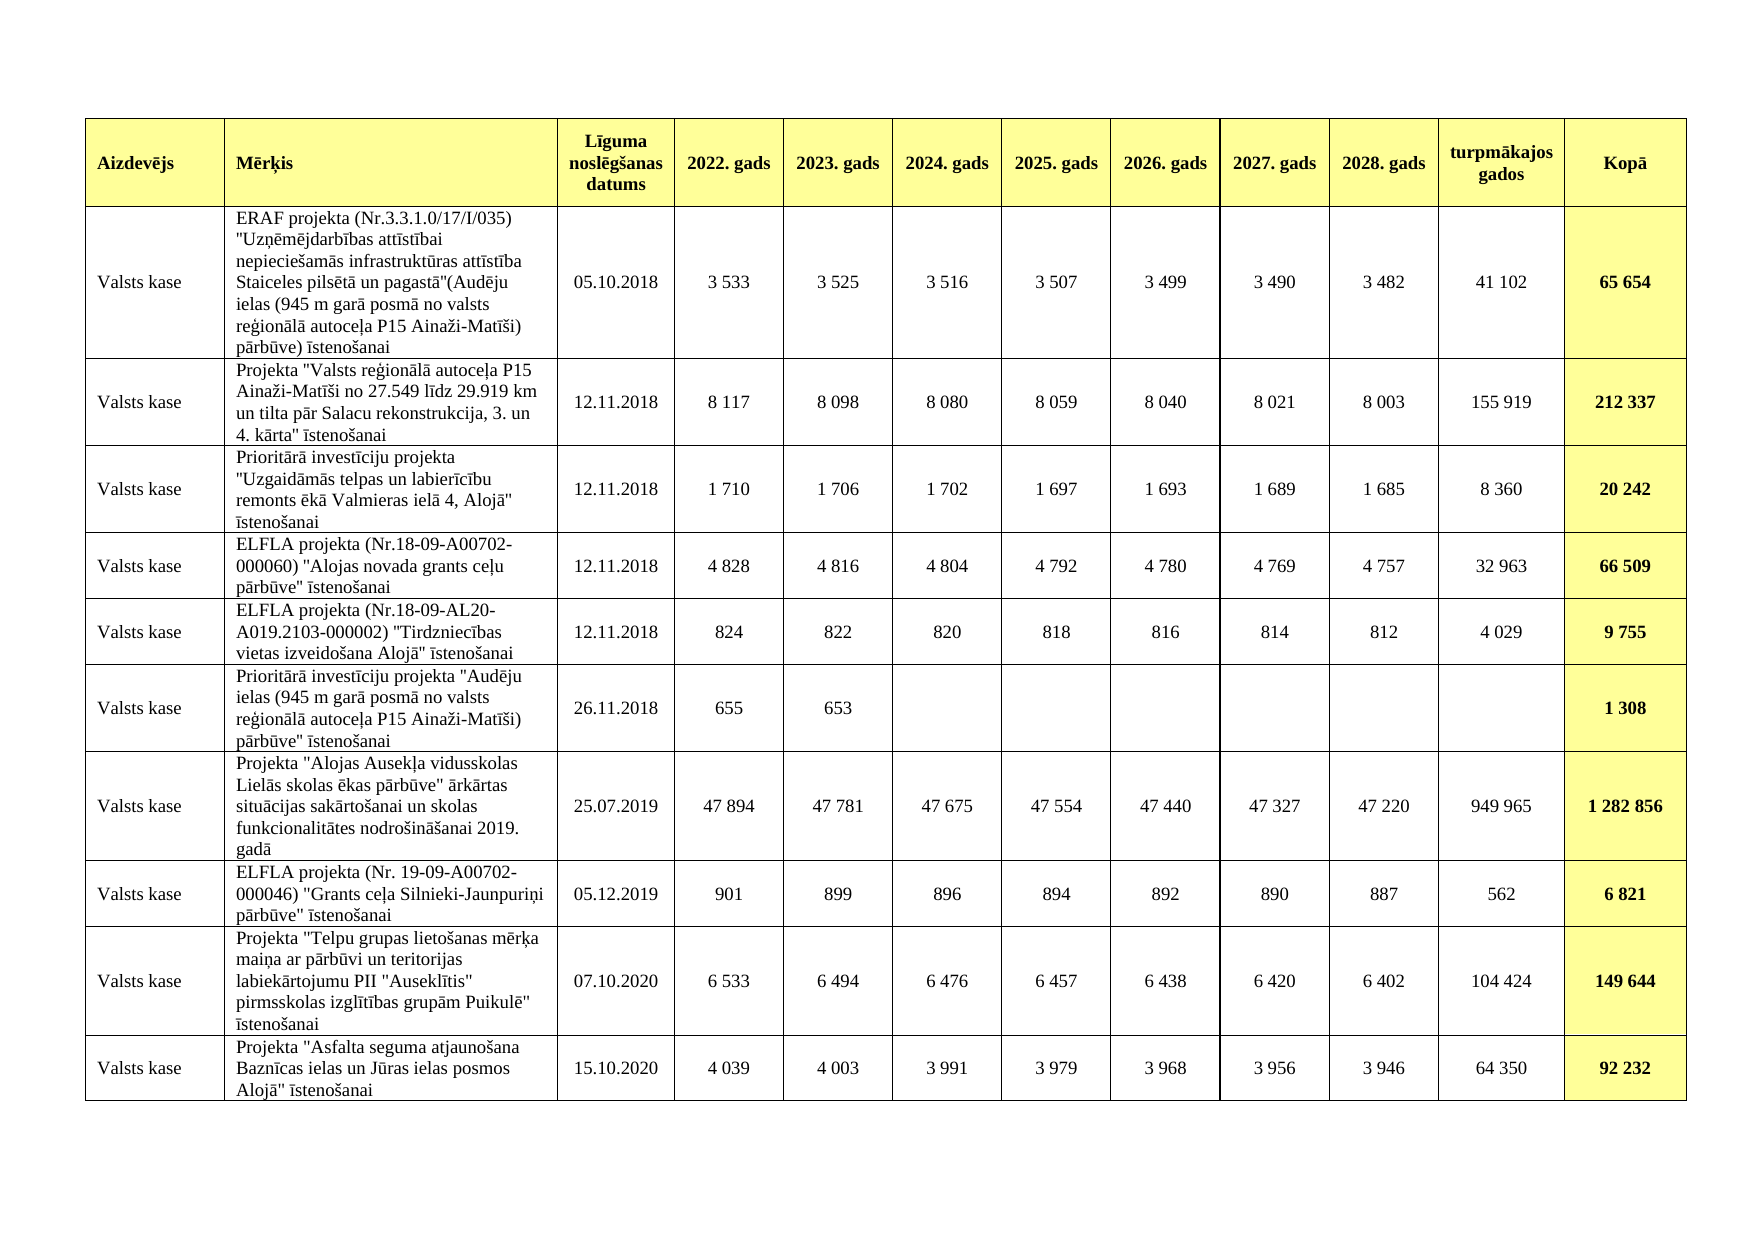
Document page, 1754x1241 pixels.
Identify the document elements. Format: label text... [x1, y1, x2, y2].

table_cell 64 350 [1439, 1036, 1564, 1100]
table_cell Valsts kase [86, 207, 224, 358]
table_cell 4 769 [1221, 533, 1329, 598]
table_cell 822 [784, 599, 892, 664]
table_cell 3 499 [1111, 207, 1219, 358]
table_cell 2025. gads [1002, 119, 1110, 206]
table_cell 2022. gads [675, 119, 783, 206]
table_cell 2024. gads [893, 119, 1001, 206]
table_cell 6 402 [1330, 927, 1438, 1034]
table_cell 8 360 [1439, 446, 1564, 532]
table_cell 3 968 [1111, 1036, 1219, 1100]
table_cell Prioritārā investīciju projekta ''Uzgaidāmās telpas un labierīcību remonts ēkā Valmieras ielā 4, Alojā'' īstenošanai [225, 446, 557, 532]
table_cell Valsts kase [86, 752, 224, 860]
table_cell 2026. gads [1111, 119, 1219, 206]
table_cell Valsts kase [86, 861, 224, 926]
table_cell 8 059 [1002, 359, 1110, 445]
table_cell 3 482 [1330, 207, 1438, 358]
table_cell 949 965 [1439, 752, 1564, 860]
table_cell 2027. gads [1221, 119, 1329, 206]
table_cell Valsts kase [86, 446, 224, 532]
table_cell 3 507 [1002, 207, 1110, 358]
table_cell 6 476 [893, 927, 1001, 1034]
table_cell ELFLA projekta (Nr. 19-09-A00702-000046) "Grants ceļa Silnieki-Jaunpuriņi pārbūve" īstenošanai [225, 861, 557, 926]
table_cell ERAF projekta (Nr.3.3.1.0/17/I/035) ''Uzņēmējdarbības attīstībai nepieciešamās infrastruktūras attīstība Staiceles pilsētā un pagastā''(Audēju ielas (945 m garā posmā no valsts reģionālā autoceļa P15 Ainaži-Matīši) pārbūve) īstenošanai [225, 207, 557, 358]
table_cell turpmākajos gados [1439, 119, 1564, 206]
table_cell 814 [1221, 599, 1329, 664]
table_cell 47 440 [1111, 752, 1219, 860]
table_cell 47 220 [1330, 752, 1438, 860]
table_cell 816 [1111, 599, 1219, 664]
table_cell 212 337 [1565, 359, 1686, 445]
table_cell Kopā [1565, 119, 1686, 206]
table_cell 562 [1439, 861, 1564, 926]
table_cell 4 804 [893, 533, 1001, 598]
table_cell 07.10.2020 [558, 927, 674, 1034]
table_cell 3 525 [784, 207, 892, 358]
table_cell 4 792 [1002, 533, 1110, 598]
table_cell 820 [893, 599, 1001, 664]
table_cell 8 021 [1221, 359, 1329, 445]
table_cell 92 232 [1565, 1036, 1686, 1100]
table_cell Aizdevējs [86, 119, 224, 206]
table_cell 4 757 [1330, 533, 1438, 598]
table_cell 1 702 [893, 446, 1001, 532]
table_cell 4 816 [784, 533, 892, 598]
table_cell 4 828 [675, 533, 783, 598]
table_cell 25.07.2019 [558, 752, 674, 860]
table_cell Projekta "Alojas Ausekļa vidusskolas Lielās skolas ēkas pārbūve" ārkārtas situācijas sakārtošanai un skolas funkcionalitātes nodrošināšanai 2019. gadā [225, 752, 557, 860]
table_cell 824 [675, 599, 783, 664]
table_cell 6 457 [1002, 927, 1110, 1034]
table_cell Valsts kase [86, 1036, 224, 1100]
table_cell 41 102 [1439, 207, 1564, 358]
table_cell 3 490 [1221, 207, 1329, 358]
table_cell 4 003 [784, 1036, 892, 1100]
table_cell 3 991 [893, 1036, 1001, 1100]
table_cell Valsts kase [86, 665, 224, 751]
table_cell 155 919 [1439, 359, 1564, 445]
table_cell 890 [1221, 861, 1329, 926]
table_cell [1439, 665, 1564, 751]
table_cell 1 689 [1221, 446, 1329, 532]
table_cell 8 003 [1330, 359, 1438, 445]
table_cell Mērķis [225, 119, 557, 206]
table_cell 6 533 [675, 927, 783, 1034]
table_cell 3 516 [893, 207, 1001, 358]
table_cell 8 040 [1111, 359, 1219, 445]
table_cell ELFLA projekta (Nr.18-09-AL20-A019.2103-000002) ''Tirdzniecības vietas izveidošana Alojā'' īstenošanai [225, 599, 557, 664]
table_cell 8 098 [784, 359, 892, 445]
table_cell 1 685 [1330, 446, 1438, 532]
table_cell 47 554 [1002, 752, 1110, 860]
table_cell Projekta "Asfalta seguma atjaunošana Baznīcas ielas un Jūras ielas posmos Alojā" īstenošanai [225, 1036, 557, 1100]
table_cell 104 424 [1439, 927, 1564, 1034]
table_cell 12.11.2018 [558, 359, 674, 445]
table_cell 66 509 [1565, 533, 1686, 598]
table_cell 6 494 [784, 927, 892, 1034]
table_cell 47 894 [675, 752, 783, 860]
table_cell 812 [1330, 599, 1438, 664]
table_cell 6 821 [1565, 861, 1686, 926]
table_cell 4 029 [1439, 599, 1564, 664]
table_cell 26.11.2018 [558, 665, 674, 751]
table_cell 9 755 [1565, 599, 1686, 664]
table_cell 8 080 [893, 359, 1001, 445]
table_cell Valsts kase [86, 359, 224, 445]
table_cell 887 [1330, 861, 1438, 926]
table_cell 899 [784, 861, 892, 926]
table_cell 47 327 [1221, 752, 1329, 860]
table_cell 2023. gads [784, 119, 892, 206]
table_cell Projekta ''Valsts reģionālā autoceļa P15 Ainaži-Matīši no 27.549 līdz 29.919 km un tilta pār Salacu rekonstrukcija, 3. un 4. kārta'' īstenošanai [225, 359, 557, 445]
table_cell 20 242 [1565, 446, 1686, 532]
table_cell 3 979 [1002, 1036, 1110, 1100]
table_cell 1 697 [1002, 446, 1110, 532]
table_cell 3 533 [675, 207, 783, 358]
table_cell 653 [784, 665, 892, 751]
table_cell 3 946 [1330, 1036, 1438, 1100]
table_cell Līguma noslēgšanas datums [558, 119, 674, 206]
table_cell 1 693 [1111, 446, 1219, 532]
table_cell [1111, 665, 1219, 751]
table_cell 655 [675, 665, 783, 751]
table_cell 901 [675, 861, 783, 926]
table_cell [1330, 665, 1438, 751]
table_cell 1 706 [784, 446, 892, 532]
table_cell 12.11.2018 [558, 533, 674, 598]
table_cell ELFLA projekta (Nr.18-09-A00702-000060) ''Alojas novada grants ceļu pārbūve'' īstenošanai [225, 533, 557, 598]
table_cell [1221, 665, 1329, 751]
table_cell 4 780 [1111, 533, 1219, 598]
table_cell 894 [1002, 861, 1110, 926]
table_cell 1 710 [675, 446, 783, 532]
table_cell 818 [1002, 599, 1110, 664]
table_cell 4 039 [675, 1036, 783, 1100]
table_cell 15.10.2020 [558, 1036, 674, 1100]
table_cell [893, 665, 1001, 751]
table_cell 1 308 [1565, 665, 1686, 751]
table_cell 2028. gads [1330, 119, 1438, 206]
table_cell 6 438 [1111, 927, 1219, 1034]
table_cell 12.11.2018 [558, 446, 674, 532]
table_cell 05.10.2018 [558, 207, 674, 358]
table_cell 32 963 [1439, 533, 1564, 598]
table_cell 896 [893, 861, 1001, 926]
table_cell 892 [1111, 861, 1219, 926]
table_cell Prioritārā investīciju projekta ''Audēju ielas (945 m garā posmā no valsts reģionālā autoceļa P15 Ainaži-Matīši) pārbūve'' īstenošanai [225, 665, 557, 751]
table_cell 6 420 [1221, 927, 1329, 1034]
table_cell 12.11.2018 [558, 599, 674, 664]
table_cell [1002, 665, 1110, 751]
table_cell 8 117 [675, 359, 783, 445]
table_cell 3 956 [1221, 1036, 1329, 1100]
table_cell Projekta "Telpu grupas lietošanas mērķa maiņa ar pārbūvi un teritorijas labiekārtojumu PII "Auseklītis" pirmsskolas izglītības grupām Puikulē" īstenošanai [225, 927, 557, 1034]
table_cell Valsts kase [86, 599, 224, 664]
table_cell Valsts kase [86, 927, 224, 1034]
table_cell 05.12.2019 [558, 861, 674, 926]
table_cell 47 781 [784, 752, 892, 860]
table_cell 65 654 [1565, 207, 1686, 358]
table_cell 1 282 856 [1565, 752, 1686, 860]
table_cell 47 675 [893, 752, 1001, 860]
table_cell Valsts kase [86, 533, 224, 598]
table_cell 149 644 [1565, 927, 1686, 1034]
